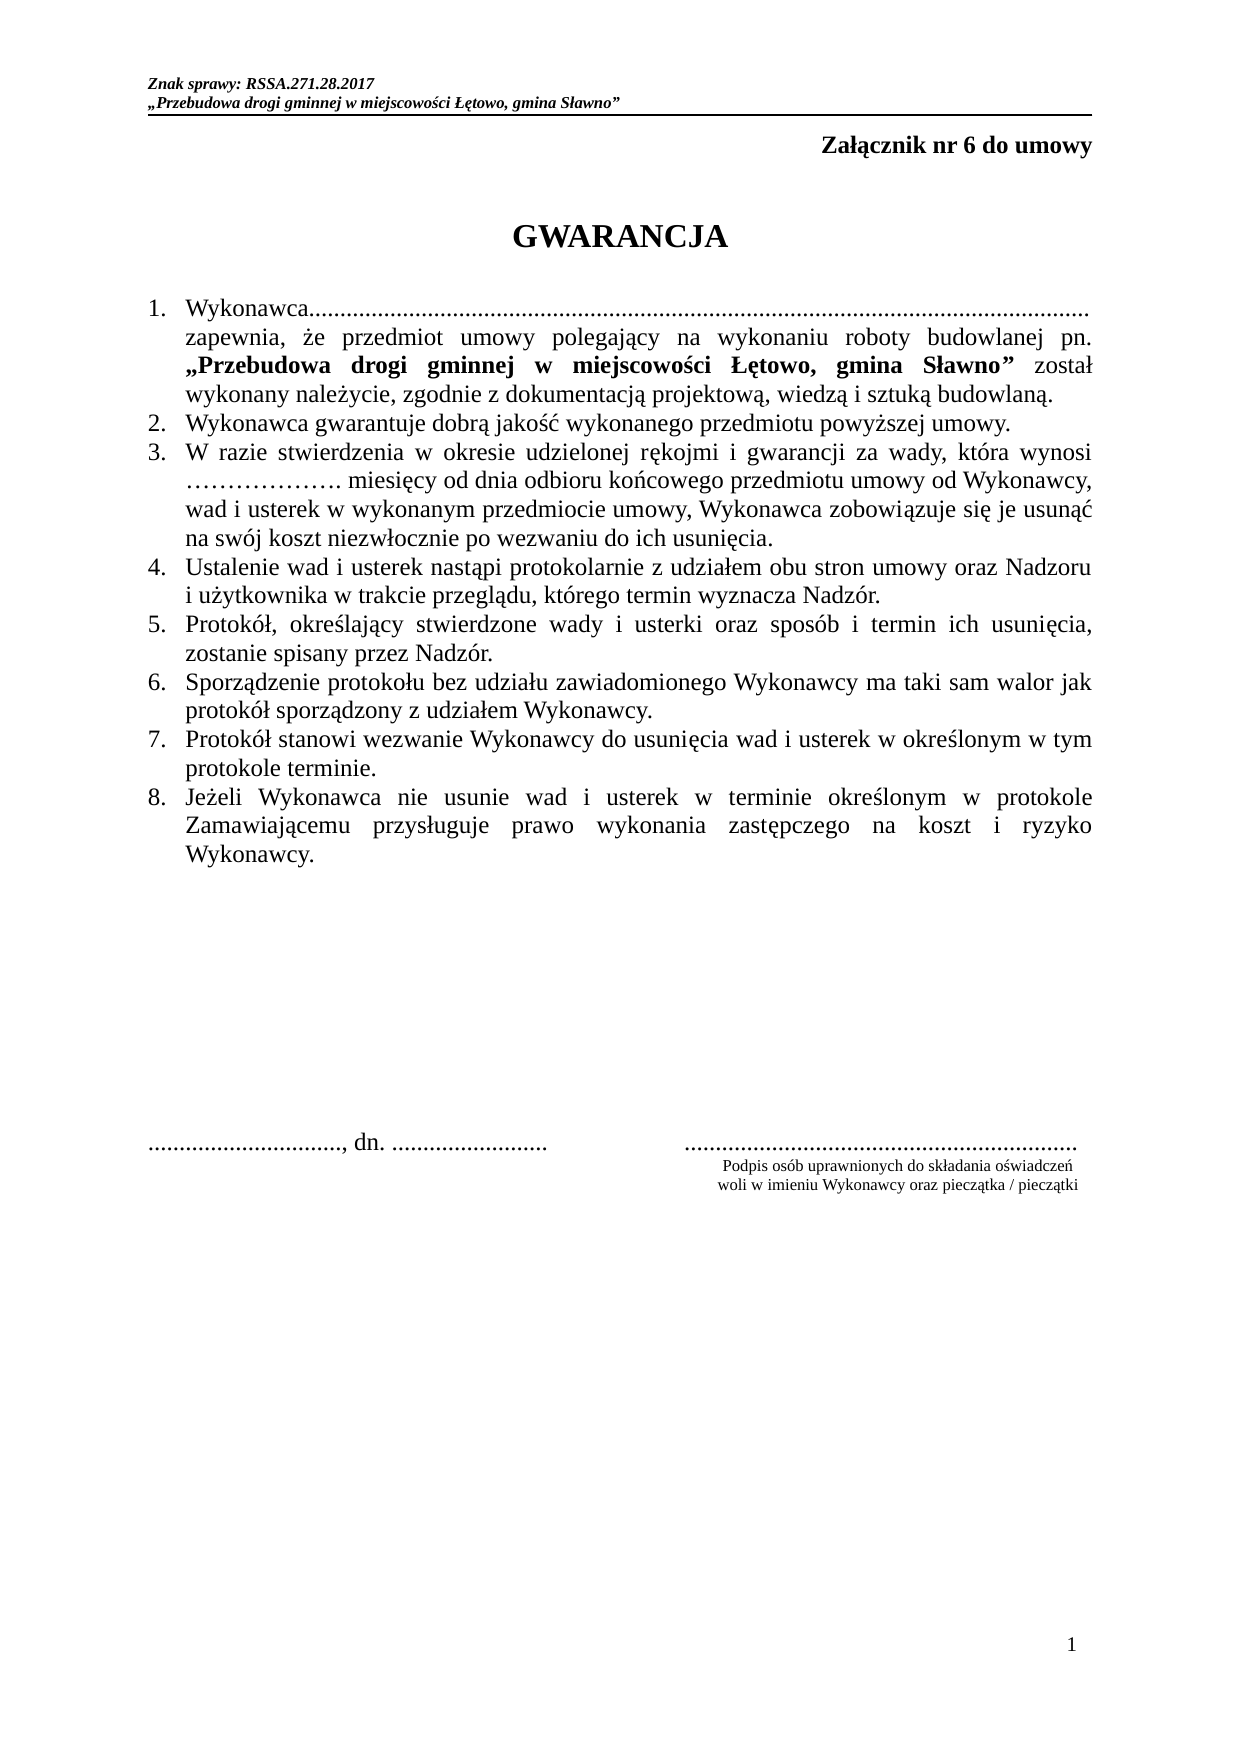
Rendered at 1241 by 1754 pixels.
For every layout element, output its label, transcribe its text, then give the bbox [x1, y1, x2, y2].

list Protokół stanowi wezwanie Wykonawcy do usunięcia wad i usterek w określonym w tym protokole terminie. [148, 724, 1092, 782]
list W razie stwierdzenia w okresie udzielonej rękojmi i gwarancji za wady, która wynosi ………………. miesięcy od dnia odbioru końcowego przedmiotu umowy od Wykonawcy, wad i usterek w wykonanym przedmiocie umowy, Wykonawca zobowiązuje się je usunąć na swój koszt niezwłocznie po wezwaniu do ich usunięcia. [148, 437, 1092, 552]
text Załącznik nr 6 do umowy [148, 130, 1092, 159]
list Jeżeli Wykonawca nie usunie wad i usterek w terminie określonym w protokole Zamawiającemu przysługuje prawo wykonania zastępczego na koszt i ryzyko Wykonawcy. [148, 782, 1092, 868]
list Protokół, określający stwierdzone wady i usterki oraz sposób i termin ich usunięcia, zostanie spisany przez Nadzór. [148, 609, 1092, 667]
list Wykonawca............................................................................................................................. zapewnia, że przedmiot umowy polegający na wykonaniu roboty budowlanej pn. „Przebudowa drogi gminnej w miejscowości Łętowo, gmina Sławno” został wykonany należycie, zgodnie z dokumentacją projektową, wiedzą i sztuką budowlaną. [148, 293, 1092, 408]
list Sporządzenie protokołu bez udziału zawiadomionego Wykonawcy ma taki sam walor jak protokół sporządzony z udziałem Wykonawcy. [148, 667, 1092, 724]
text ..............................., dn. ......................... ............................................................... [148, 1127, 1196, 1156]
list Ustalenie wad i usterek nastąpi protokolarnie z udziałem obu stron umowy oraz Nadzoru i użytkownika w trakcie przeglądu, którego termin wyznacza Nadzór. [148, 552, 1092, 609]
list Wykonawca gwarantuje dobrą jakość wykonanego przedmiotu powyższej umowy. [148, 408, 1092, 437]
text Podpis osób uprawnionych do składania oświadczeń woli w imieniu Wykonawcy oraz pieczątka / pieczątki [710, 1156, 1085, 1194]
text GWARANCJA [148, 216, 1092, 255]
